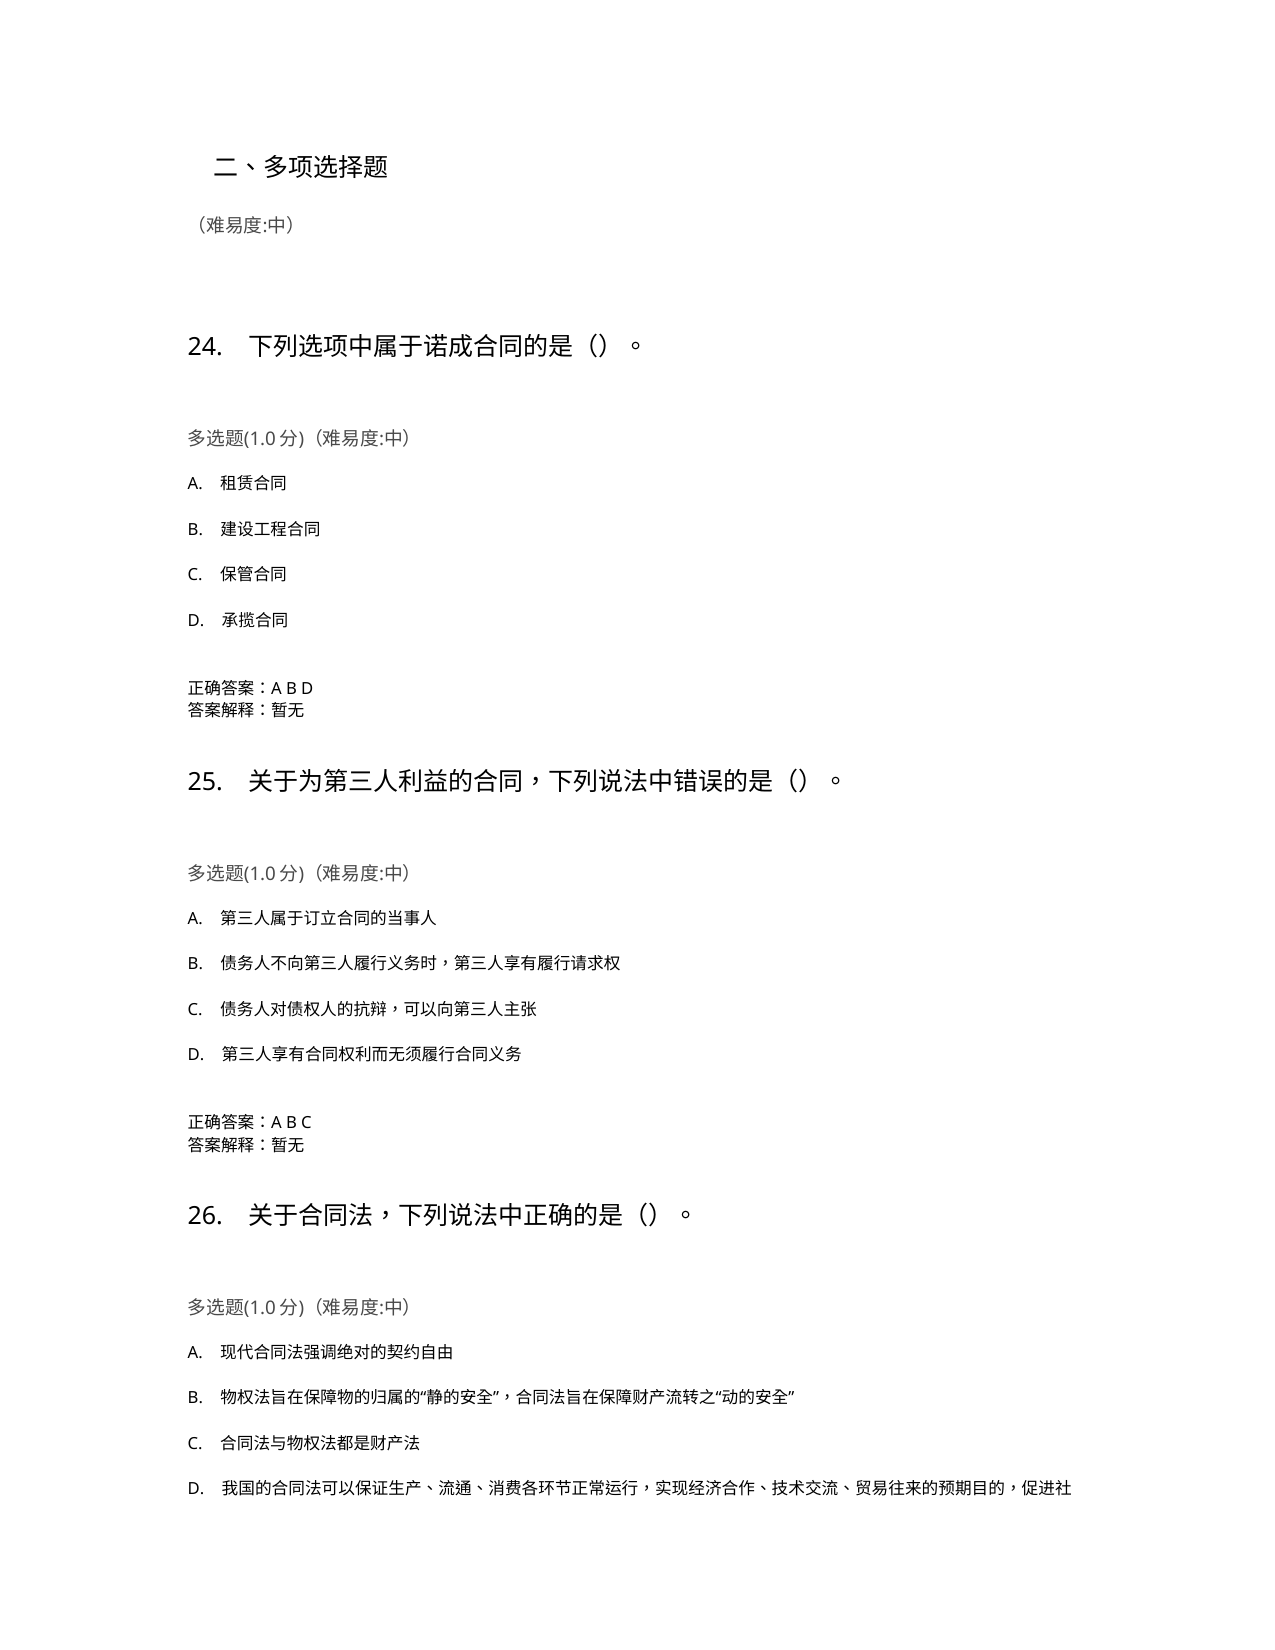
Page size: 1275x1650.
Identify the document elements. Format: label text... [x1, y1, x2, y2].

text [187, 1341, 1087, 1499]
text （难易度:中） [187, 212, 1087, 238]
text 二、多项选择题 [187, 150, 1087, 212]
text 多选题(1.0分)（难易度:中） [187, 426, 1087, 451]
text A. 第三人属于订立合同的当事人 B. 债务人不向第三人履行义务时，第三人享有履行请求权 C. 债务人对债权人的抗辩，可以向第三人主张 D. 第三人享有合同权利而无须履行合同义务 正确答案：A B C 答案解释：暂无 [187, 906, 1087, 1156]
text 多选题(1.0分)（难易度:中） [187, 1294, 1087, 1320]
text 25. 关于为第三人利益的合同，下列说法中错误的是（）。 [187, 763, 1087, 860]
text A. 租赁合同 B. 建设工程合同 C. 保管合同 D. 承揽合同 正确答案：A B D 答案解释：暂无 [187, 472, 1087, 722]
text 24. 下列选项中属于诺成合同的是（）。 [187, 329, 1087, 426]
text 26. 关于合同法，下列说法中正确的是（）。 [187, 1198, 1087, 1294]
text 多选题(1.0分)（难易度:中） [187, 860, 1087, 885]
